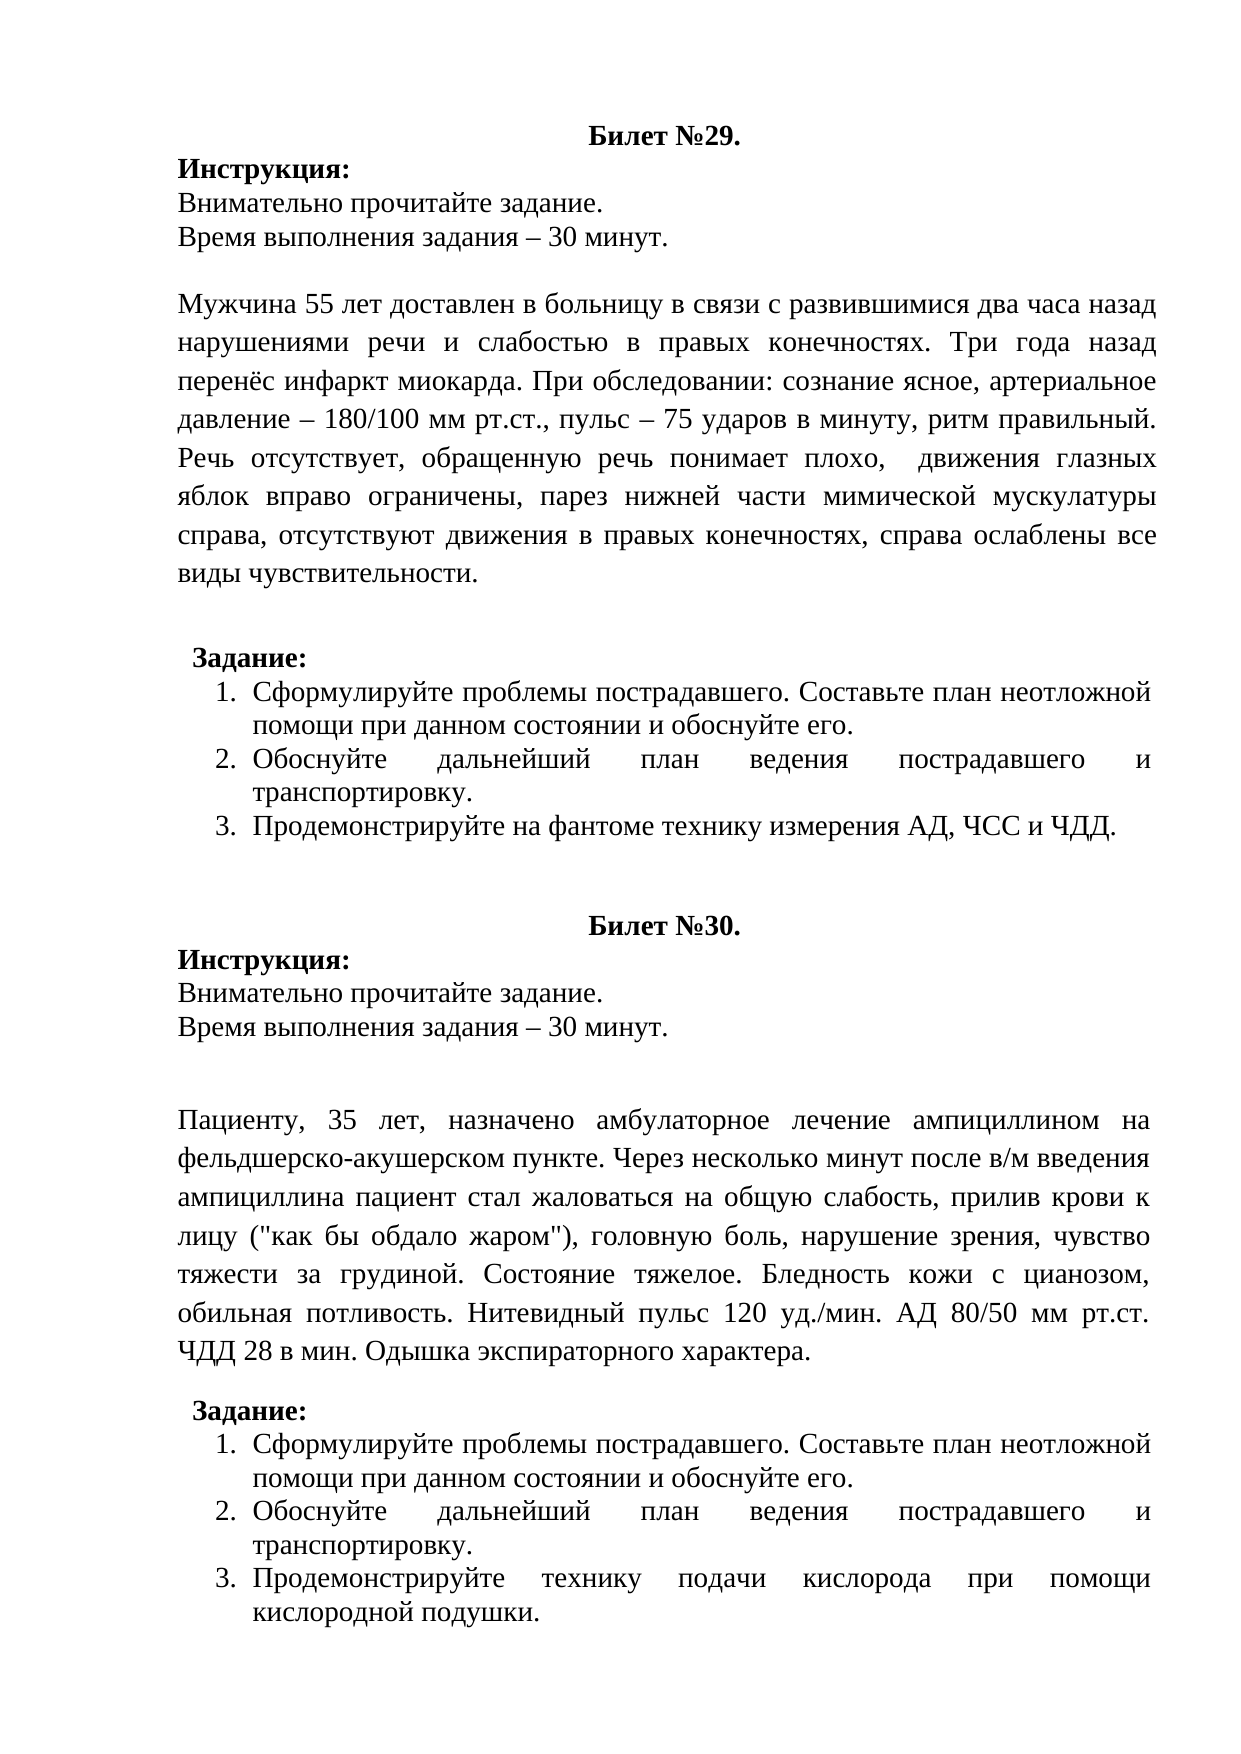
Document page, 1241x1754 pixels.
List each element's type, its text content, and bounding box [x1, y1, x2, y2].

list Продемонстрируйте технику подачи кислорода при помощи кислородной подушки. [215, 1560, 1152, 1627]
text Пациенту, 35 лет, назначено амбулаторное лечение ампициллином на фельдшерско-акушерском пункте. Через несколько минут после в/м введения ампициллина пациент стал жаловаться на общую слабость, прилив крови к лицу ("как бы обдало жаром"), головную боль, нарушение зрения, чувство тяжести за грудиной. Состояние тяжелое. Бледность кожи с цианозом, обильная потливость. Нитевидный пульс 120 уд./мин. АД 80/50 мм рт.ст. ЧДД 28 в мин. Одышка экспираторного характера. [177, 1102, 1151, 1367]
text Мужчина 55 лет доставлен в больницу в связи с развившимися два часа назад нарушениями речи и слабостью в правых конечностях. Три года назад перенёс инфаркт миокарда. При обследовании: сознание ясное, артериальное давление – 180/100 мм рт.ст., пульс – 75 ударов в минуту, ритм правильный. Речь отсутствует, обращенную речь понимает плохо, движения глазных яблок вправо ограничены, парез нижней части мимической мускулатуры справа, отсутствуют движения в правых конечностях, справа ослаблены все виды чувствительности. [177, 286, 1158, 589]
list Обоснуйте дальнейший план ведения пострадавшего и транспортировку. [215, 741, 1152, 808]
list Продемонстрируйте на фантоме технику измерения АД, ЧСС и ЧДД. [215, 808, 1152, 841]
text Инструкция: [177, 942, 1152, 976]
text Билет №29. [177, 118, 1152, 152]
text Время выполнения задания – 30 минут. [177, 1009, 1152, 1043]
text Задание: [177, 1393, 1152, 1426]
text Билет №30. [177, 908, 1152, 942]
text Задание: [177, 640, 1152, 674]
list Обоснуйте дальнейший план ведения пострадавшего и транспортировку. [215, 1493, 1152, 1560]
text Инструкция: [177, 152, 1152, 185]
list Сформулируйте проблемы пострадавшего. Составьте план неотложной помощи при данном состоянии и обоснуйте его. [215, 674, 1152, 741]
text Внимательно прочитайте задание. [177, 185, 1152, 219]
text Внимательно прочитайте задание. [177, 976, 1152, 1009]
text Время выполнения задания – 30 минут. [177, 219, 1152, 252]
list Сформулируйте проблемы пострадавшего. Составьте план неотложной помощи при данном состоянии и обоснуйте его. [215, 1426, 1152, 1493]
